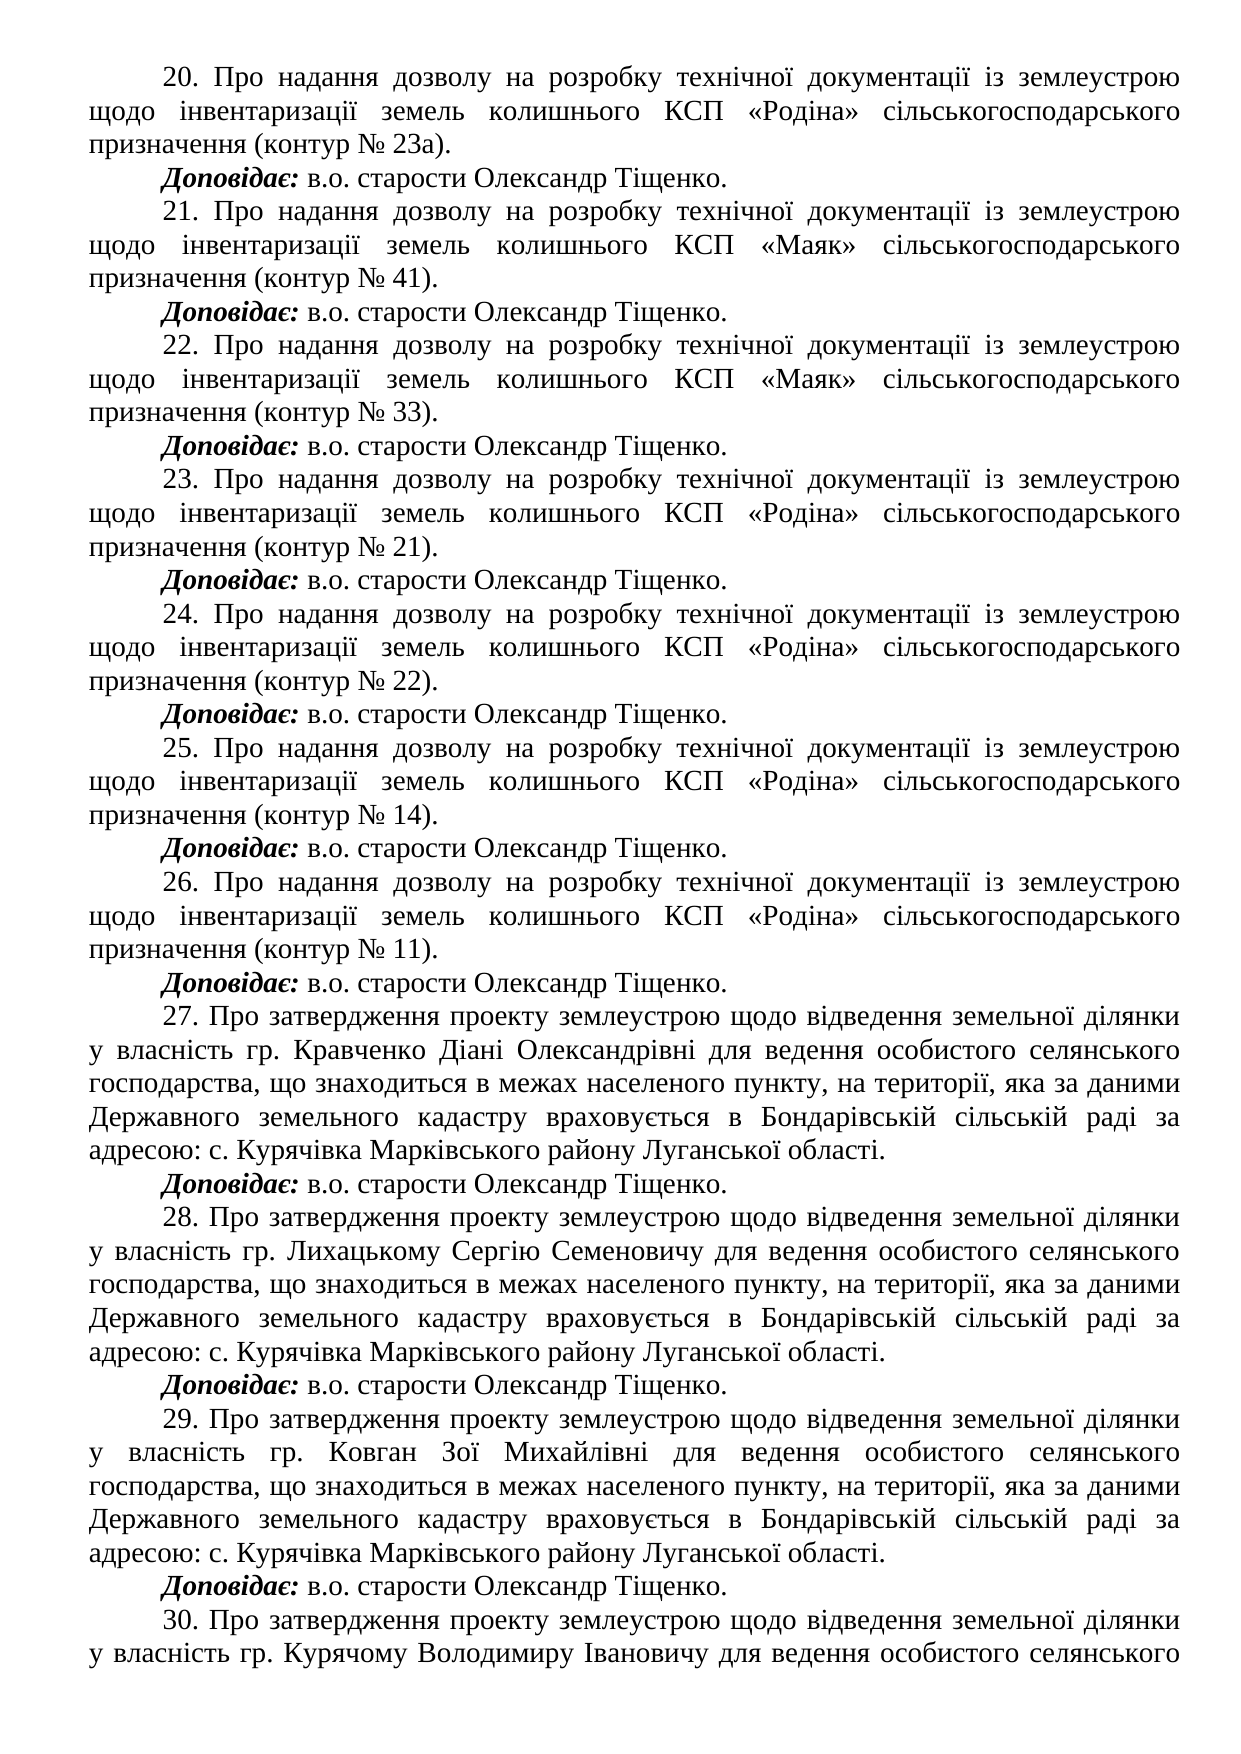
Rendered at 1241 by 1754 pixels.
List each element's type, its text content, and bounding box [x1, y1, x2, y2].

text Доповідає: в.о. старости Олександр Тіщенко. [89, 1367, 1181, 1401]
text Доповідає: в.о. старости Олександр Тіщенко. [89, 1568, 1181, 1602]
text Доповідає: в.о. старости Олександр Тіщенко. [89, 696, 1181, 730]
text 26. Про надання дозволу на розробку технічної документації із землеустрою щодо інвентаризації земель колишнього КСП «Родіна» сільськогосподарського призначення (контур № 11). [89, 864, 1181, 965]
text Доповідає: в.о. старости Олександр Тіщенко. [89, 965, 1181, 998]
text 25. Про надання дозволу на розробку технічної документації із землеустрою щодо інвентаризації земель колишнього КСП «Родіна» сільськогосподарського призначення (контур № 14). [89, 730, 1181, 831]
text Доповідає: в.о. старости Олександр Тіщенко. [89, 160, 1181, 193]
text 20. Про надання дозволу на розробку технічної документації із землеустрою щодо інвентаризації земель колишнього КСП «Родіна» сільськогосподарського призначення (контур № 23а). [89, 59, 1181, 160]
text Доповідає: в.о. старости Олександр Тіщенко. [89, 562, 1181, 596]
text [89, 1602, 1181, 1669]
text Доповідає: в.о. старости Олександр Тіщенко. [89, 428, 1181, 462]
text 24. Про надання дозволу на розробку технічної документації із землеустрою щодо інвентаризації земель колишнього КСП «Родіна» сільськогосподарського призначення (контур № 22). [89, 596, 1181, 696]
text 22. Про надання дозволу на розробку технічної документації із землеустрою щодо інвентаризації земель колишнього КСП «Маяк» сільськогосподарського призначення (контур № 33). [89, 327, 1181, 428]
text Доповідає: в.о. старости Олександр Тіщенко. [89, 831, 1181, 864]
text Доповідає: в.о. старости Олександр Тіщенко. [89, 294, 1181, 327]
text 28. Про затвердження проекту землеустрою щодо відведення земельної ділянки у власність гр. Лихацькому Сергію Семеновичу для ведення особистого селянського господарства, що знаходиться в межах населеного пункту, на території, яка за даними Державного земельного кадастру враховується в Бондарівській сільській раді за адресою: с. Курячівка Марківського району Луганської області. [89, 1199, 1181, 1367]
text 21. Про надання дозволу на розробку технічної документації із землеустрою щодо інвентаризації земель колишнього КСП «Маяк» сільськогосподарського призначення (контур № 41). [89, 193, 1181, 294]
text 23. Про надання дозволу на розробку технічної документації із землеустрою щодо інвентаризації земель колишнього КСП «Родіна» сільськогосподарського призначення (контур № 21). [89, 462, 1181, 562]
text Доповідає: в.о. старости Олександр Тіщенко. [89, 1166, 1181, 1199]
text 29. Про затвердження проекту землеустрою щодо відведення земельної ділянки у власність гр. Ковган Зої Михайлівні для ведення особистого селянського господарства, що знаходиться в межах населеного пункту, на території, яка за даними Державного земельного кадастру враховується в Бондарівській сільській раді за адресою: с. Курячівка Марківського району Луганської області. [89, 1401, 1181, 1568]
text 27. Про затвердження проекту землеустрою щодо відведення земельної ділянки у власність гр. Кравченко Діані Олександрівні для ведення особистого селянського господарства, що знаходиться в межах населеного пункту, на території, яка за даними Державного земельного кадастру враховується в Бондарівській сільській раді за адресою: с. Курячівка Марківського району Луганської області. [89, 998, 1181, 1166]
